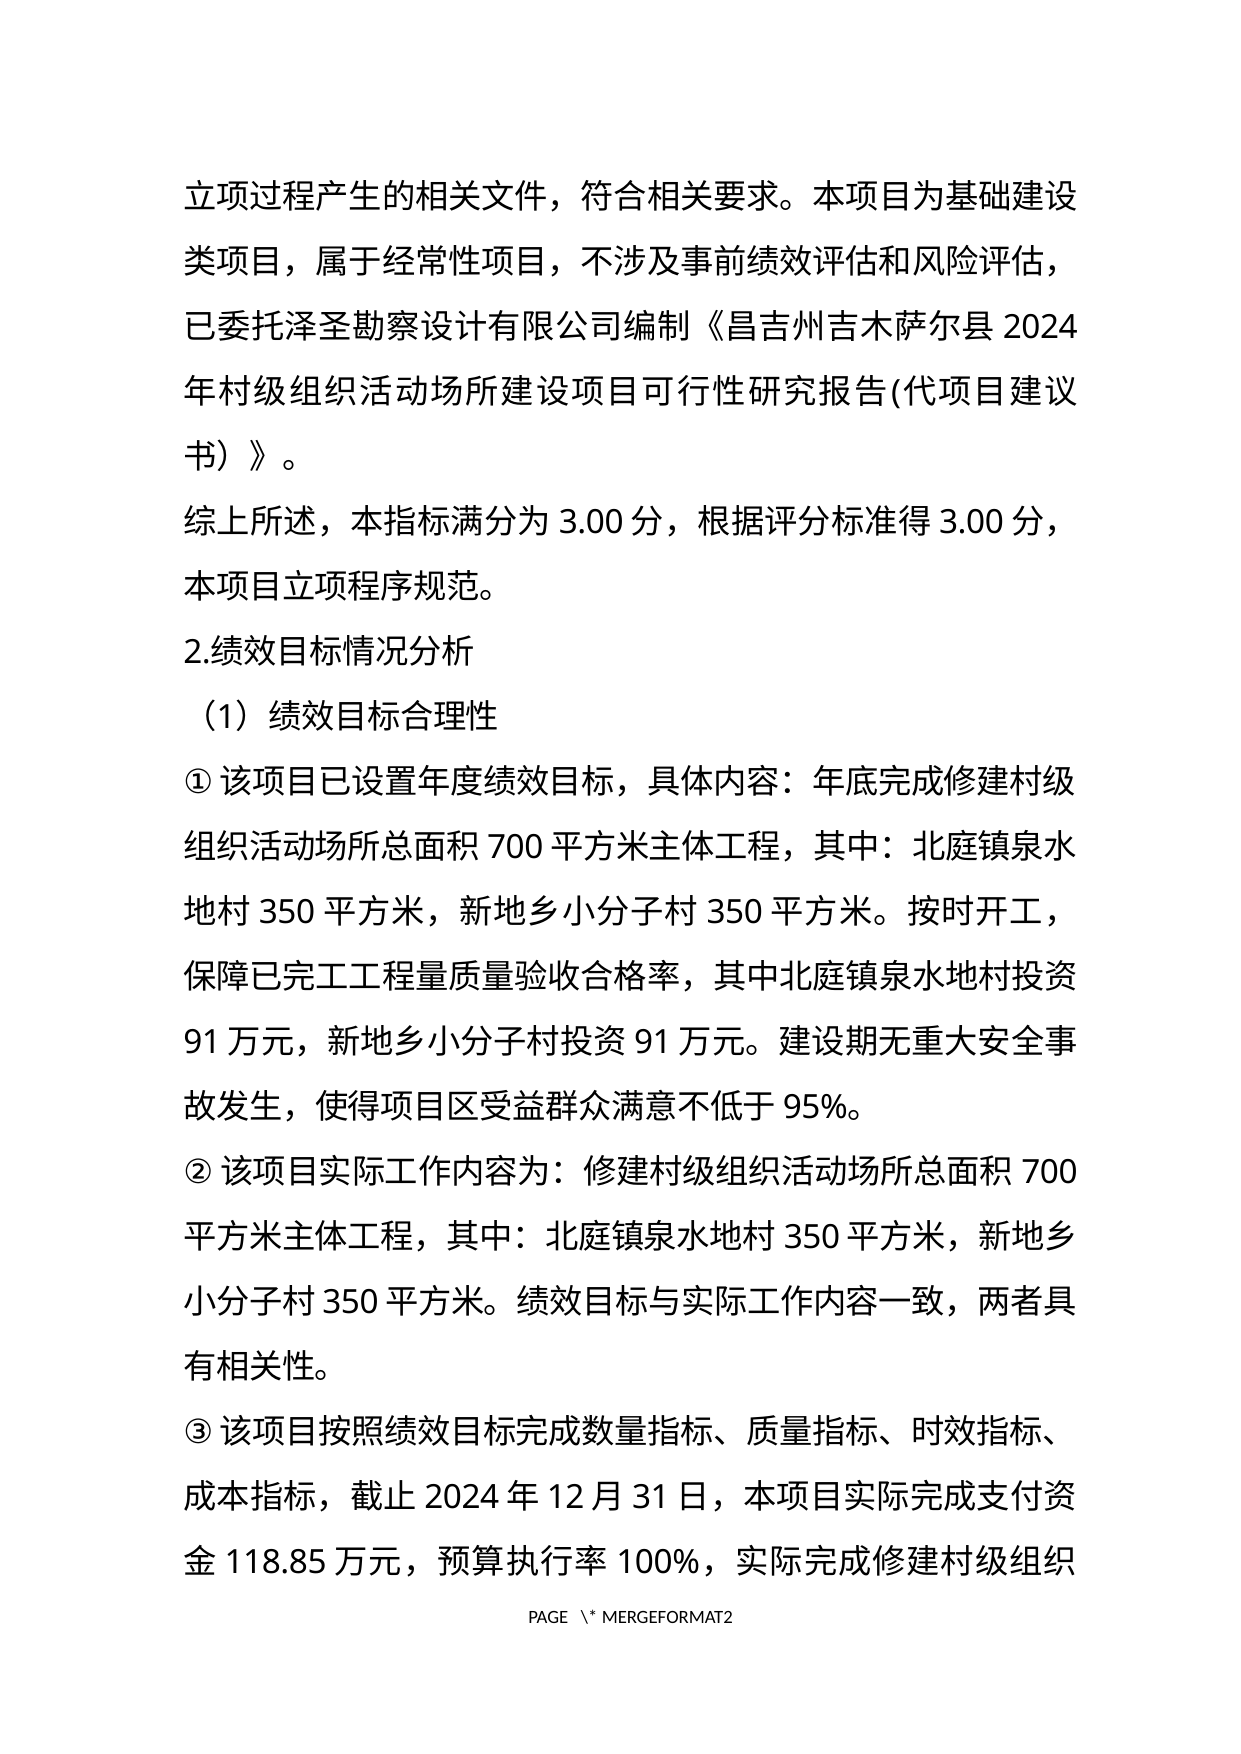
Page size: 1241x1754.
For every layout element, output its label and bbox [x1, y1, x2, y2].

text [183, 162, 1078, 1592]
